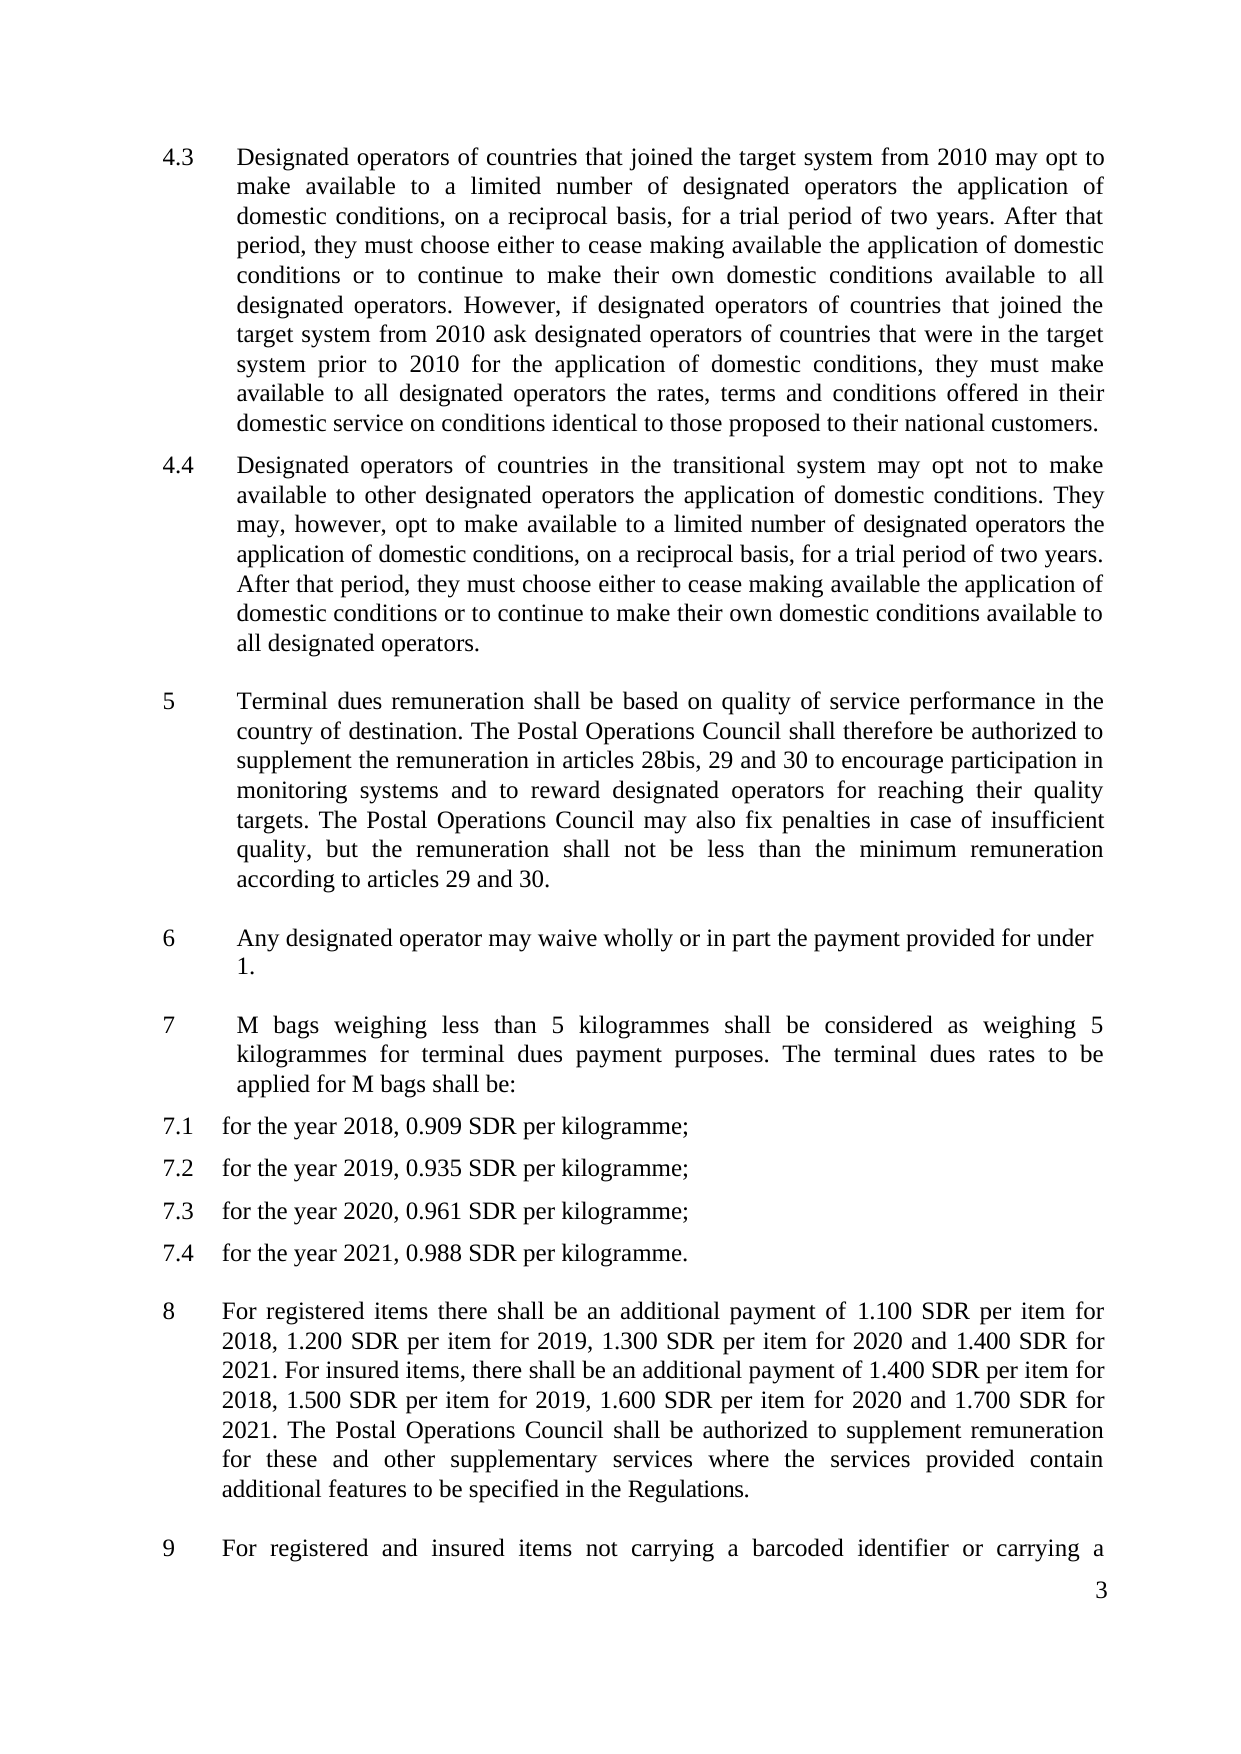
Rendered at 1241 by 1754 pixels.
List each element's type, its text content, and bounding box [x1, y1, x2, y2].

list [162, 1533, 1104, 1561]
list Designated operators of countries in the transitional system may opt not to make available to other designated operators the application of domestic conditions. They may, however, opt to make available to a limited number of designated operators the application of domestic conditions, on a reciprocal basis, for a trial period of two years. After that period, they must choose either to cease making available the application of domestic conditions or to continue to make their own domestic conditions available to all designated operators. [162, 450, 1104, 657]
list for the year 2021, 0.988 SDR per kilogramme. [162, 1238, 1104, 1267]
list for the year 2020, 0.961 SDR per kilogramme; [162, 1196, 1104, 1224]
list Designated operators of countries that joined the target system from 2010 may opt to make available to a limited number of designated operators the application of domestic conditions, on a reciprocal basis, for a trial period of two years. After that period, they must choose either to cease making available the application of domestic conditions or to continue to make their own domestic conditions available to all designated operators. However, if designated operators of countries that joined the target system from 2010 ask designated operators of countries that were in the target system prior to 2010 for the application of domestic conditions, they must make available to all designated operators the rates, terms and conditions offered in their domestic service on conditions identical to those proposed to their national customers. [162, 142, 1104, 437]
list Any designated operator may waive wholly or in part the payment provided for under 1. [162, 923, 1104, 980]
list Terminal dues remuneration shall be based on quality of service performance in the country of destination. The Postal Operations Council shall therefore be authorized to supplement the remuneration in articles 28bis, 29 and 30 to encourage participation in monitoring systems and to reward designated operators for reaching their quality targets. The Postal Operations Council may also fix penalties in case of insufficient quality, but the remuneration shall not be less than the minimum remuneration according to articles 29 and 30. [162, 686, 1104, 893]
list for the year 2019, 0.935 SDR per kilogramme; [162, 1153, 1104, 1182]
list M bags weighing less than 5 kilogrammes shall be considered as weighing 5 kilogrammes for terminal dues payment purposes. The terminal dues rates to be applied for M bags shall be: [162, 1010, 1104, 1098]
list for the year 2018, 0.909 SDR per kilogramme; [162, 1111, 1104, 1140]
list For registered items there shall be an additional payment of 1.100 SDR per item for 2018, 1.200 SDR per item for 2019, 1.300 SDR per item for 2020 and 1.400 SDR for 2021. For insured items, there shall be an additional payment of 1.400 SDR per item for 2018, 1.500 SDR per item for 2019, 1.600 SDR per item for 2020 and 1.700 SDR for 2021. The Postal Operations Council shall be authorized to supplement remuneration for these and other supplementary services where the services provided contain additional features to be specified in the Regulations. [162, 1296, 1104, 1503]
